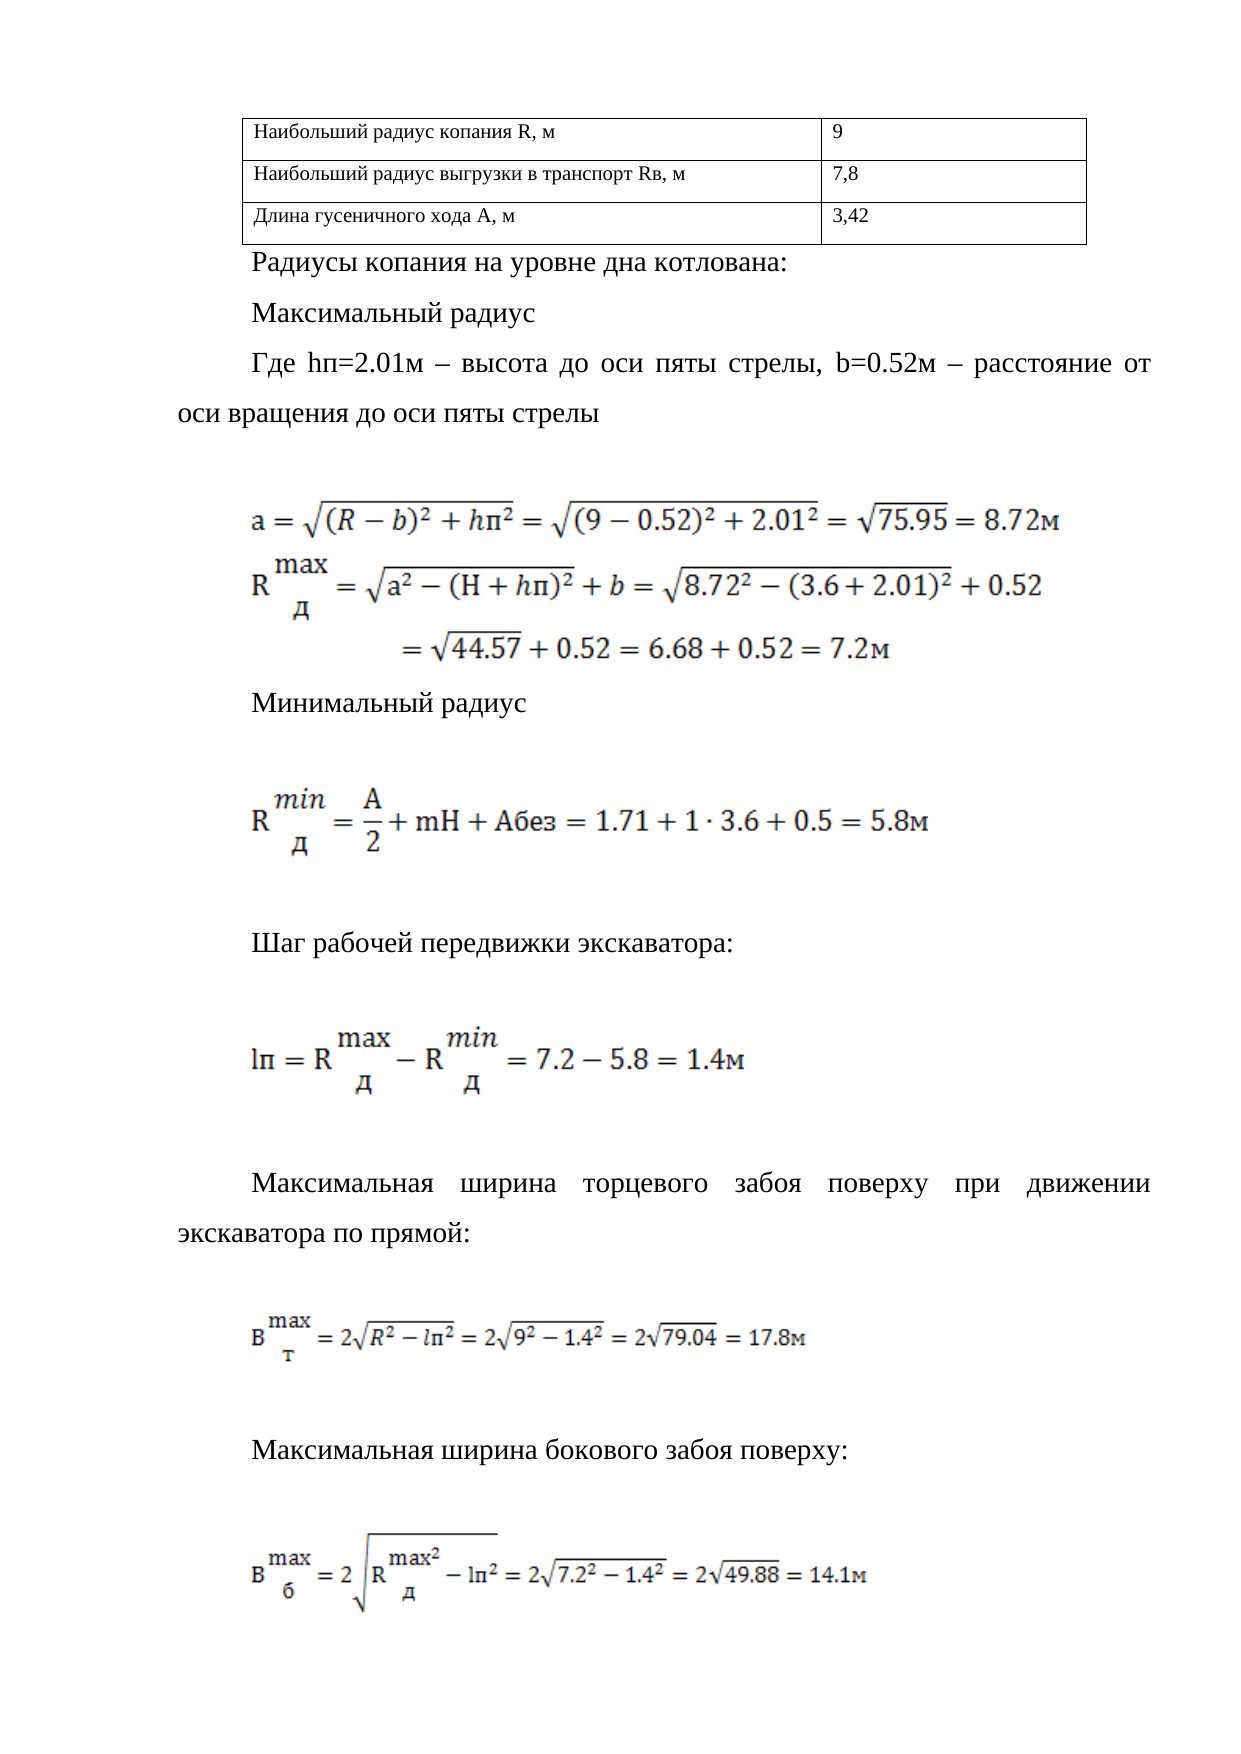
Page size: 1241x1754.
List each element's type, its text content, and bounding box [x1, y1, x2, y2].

text Максимальная ширина бокового забоя поверху: [177, 1432, 1152, 1466]
text Шаг рабочей передвижки экскаватора: [177, 925, 1152, 959]
table_cell 3,42 [822, 203, 1086, 243]
text Минимальный радиус [177, 685, 1152, 719]
text Максимальный радиус [177, 295, 1152, 328]
picture [251, 556, 1227, 671]
table_cell Длина гусеничного хода А, м [243, 203, 821, 243]
table_cell 7,8 [822, 161, 1086, 202]
table_cell Наибольший радиус выгрузки в транспорт Rв, м [243, 161, 821, 202]
picture [251, 1532, 867, 1619]
text Где hп=2.01м – высота до оси пяты стрелы, b=0.52м – расстояние от оси вращения до оси пяты стрелы [177, 345, 1152, 429]
text Радиусы копания на уровне дна котлована: [177, 244, 1152, 278]
picture [251, 1025, 744, 1101]
table_cell 9 [822, 119, 1086, 160]
text Максимальная ширина торцевого забоя поверху при движении экскаватора по прямой: [177, 1165, 1152, 1249]
picture [251, 1315, 806, 1368]
table_cell Наибольший радиус копания R, м [243, 119, 821, 160]
picture [251, 785, 928, 861]
picture [251, 495, 1059, 543]
